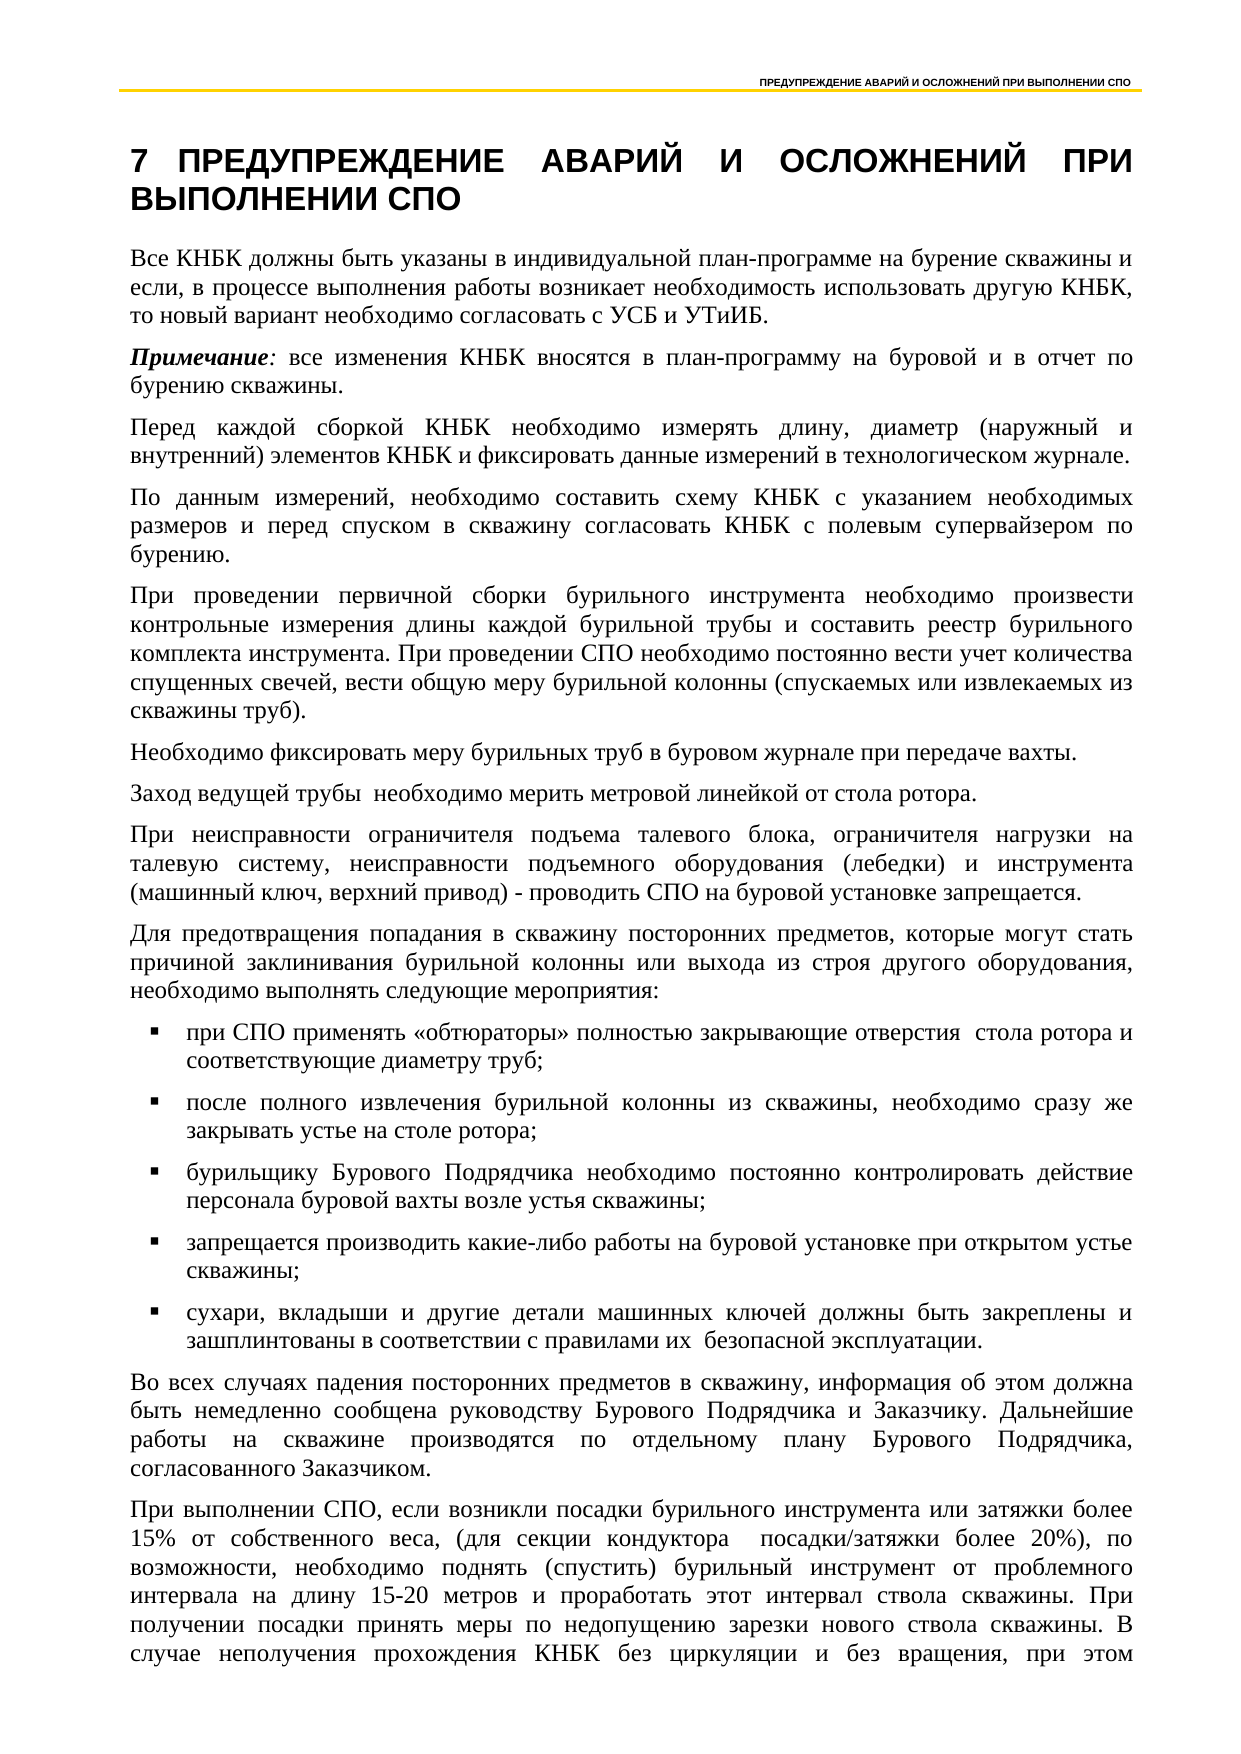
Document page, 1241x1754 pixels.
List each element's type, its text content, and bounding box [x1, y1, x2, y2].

list запрещается производить какие-либо работы на буровой установке при открытом устье скважины; [149, 1227, 1134, 1284]
list после полного извлечения бурильной колонны из скважины, необходимо сразу же закрывать устье на столе ротора; [149, 1087, 1134, 1144]
list сухари, вкладыши и другие детали машинных ключей должны быть закреплены и зашплинтованы в соответствии с правилами их безопасной эксплуатации. [149, 1297, 1134, 1354]
subtitle ПРЕДУПРЕЖДЕНИЕ АВАРИЙ И ОСЛОЖНЕНИЙ ПРИ ВЫПОЛНЕНИИ СПО [130, 141, 1134, 218]
text Для предотвращения попадания в скважину посторонних предметов, которые могут стать причиной заклинивания бурильной колонны или выхода из строя другого оборудования, необходимо выполнять следующие мероприятия: [130, 918, 1134, 1004]
text Перед каждой сборкой КНБК необходимо измерять длину, диаметр (наружный и внутренний) элементов КНБК и фиксировать данные измерений в технологическом журнале. [130, 412, 1134, 469]
text Все КНБК должны быть указаны в индивидуальной план-программе на бурение скважины и если, в процессе выполнения работы возникает необходимость использовать другую КНБК, то новый вариант необходимо согласовать с УСБ и УТиИБ. [130, 243, 1134, 329]
text Во всех случаях падения посторонних предметов в скважину, информация об этом должна быть немедленно сообщена руководству Бурового Подрядчика и Заказчику. Дальнейшие работы на скважине производятся по отдельному плану Бурового Подрядчика, согласованного Заказчиком. [130, 1367, 1134, 1482]
text Необходимо фиксировать меру бурильных труб в буровом журнале при передаче вахты. [130, 737, 1134, 765]
list при СПО применять «обтюраторы» полностью закрывающие отверстия стола ротора и соответствующие диаметру труб; [149, 1017, 1134, 1074]
text По данным измерений, необходимо составить схему КНБК с указанием необходимых размеров и перед спуском в скважину согласовать КНБК с полевым супервайзером по бурению. [130, 482, 1134, 568]
list бурильщику Бурового Подрядчика необходимо постоянно контролировать действие персонала буровой вахты возле устья скважины; [149, 1157, 1134, 1214]
text Заход ведущей трубы необходимо мерить метровой линейкой от стола ротора. [130, 778, 1134, 807]
text Примечание: все изменения КНБК вносятся в план-программу на буровой и в отчет по бурению скважины. [130, 342, 1134, 399]
text При неисправности ограничителя подъема талевого блока, ограничителя нагрузки на талевую систему, неисправности подъемного оборудования (лебедки) и инструмента (машинный ключ, верхний привод) - проводить СПО на буровой установке запрещается. [130, 819, 1134, 905]
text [130, 1494, 1134, 1667]
text При проведении первичной сборки бурильного инструмента необходимо произвести контрольные измерения длины каждой бурильной трубы и составить реестр бурильного комплекта инструмента. При проведении СПО необходимо постоянно вести учет количества спущенных свечей, вести общую меру бурильной колонны (спускаемых или извлекаемых из скважины труб). [130, 580, 1134, 724]
